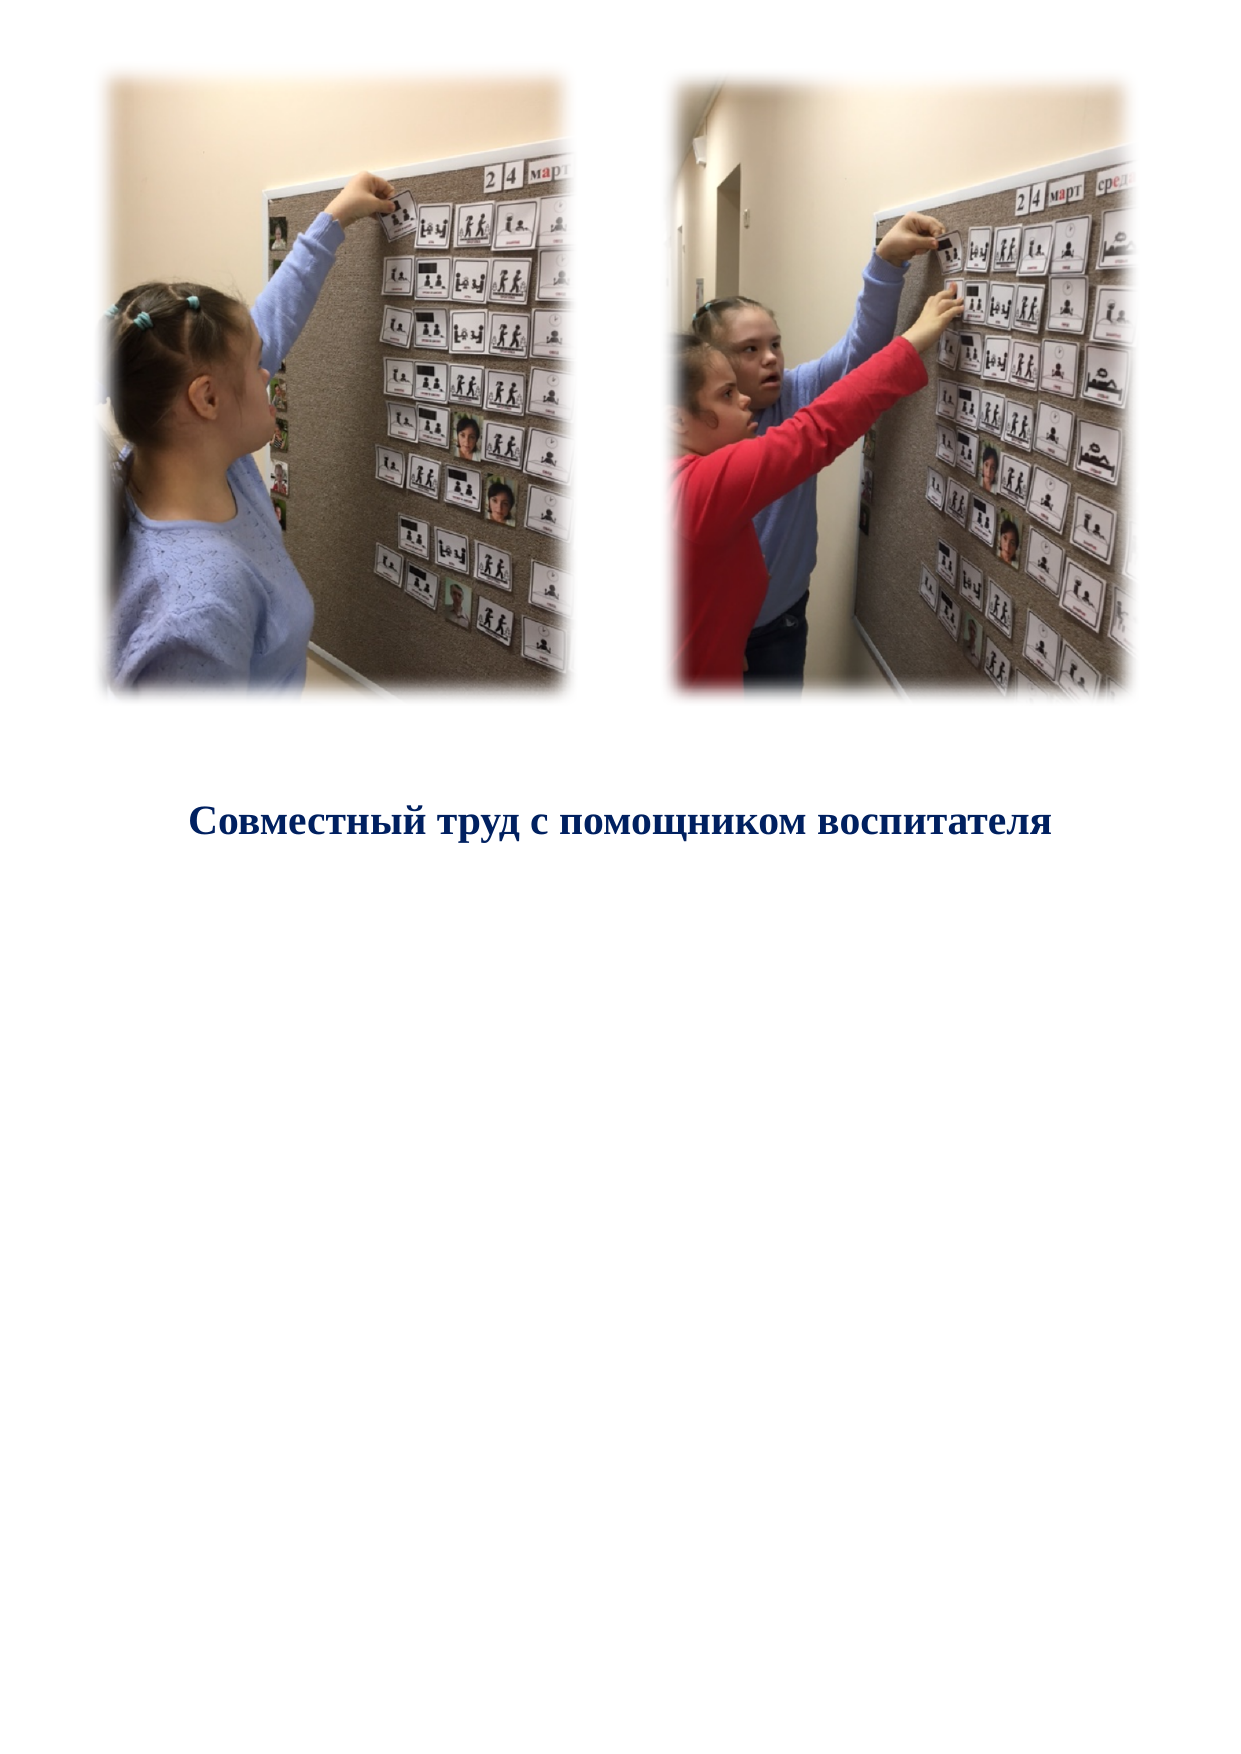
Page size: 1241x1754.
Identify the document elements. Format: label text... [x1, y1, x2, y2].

text Совместный труд с помощником воспитателя [89, 796, 1152, 844]
picture [121, 89, 550, 678]
picture [689, 96, 1112, 678]
